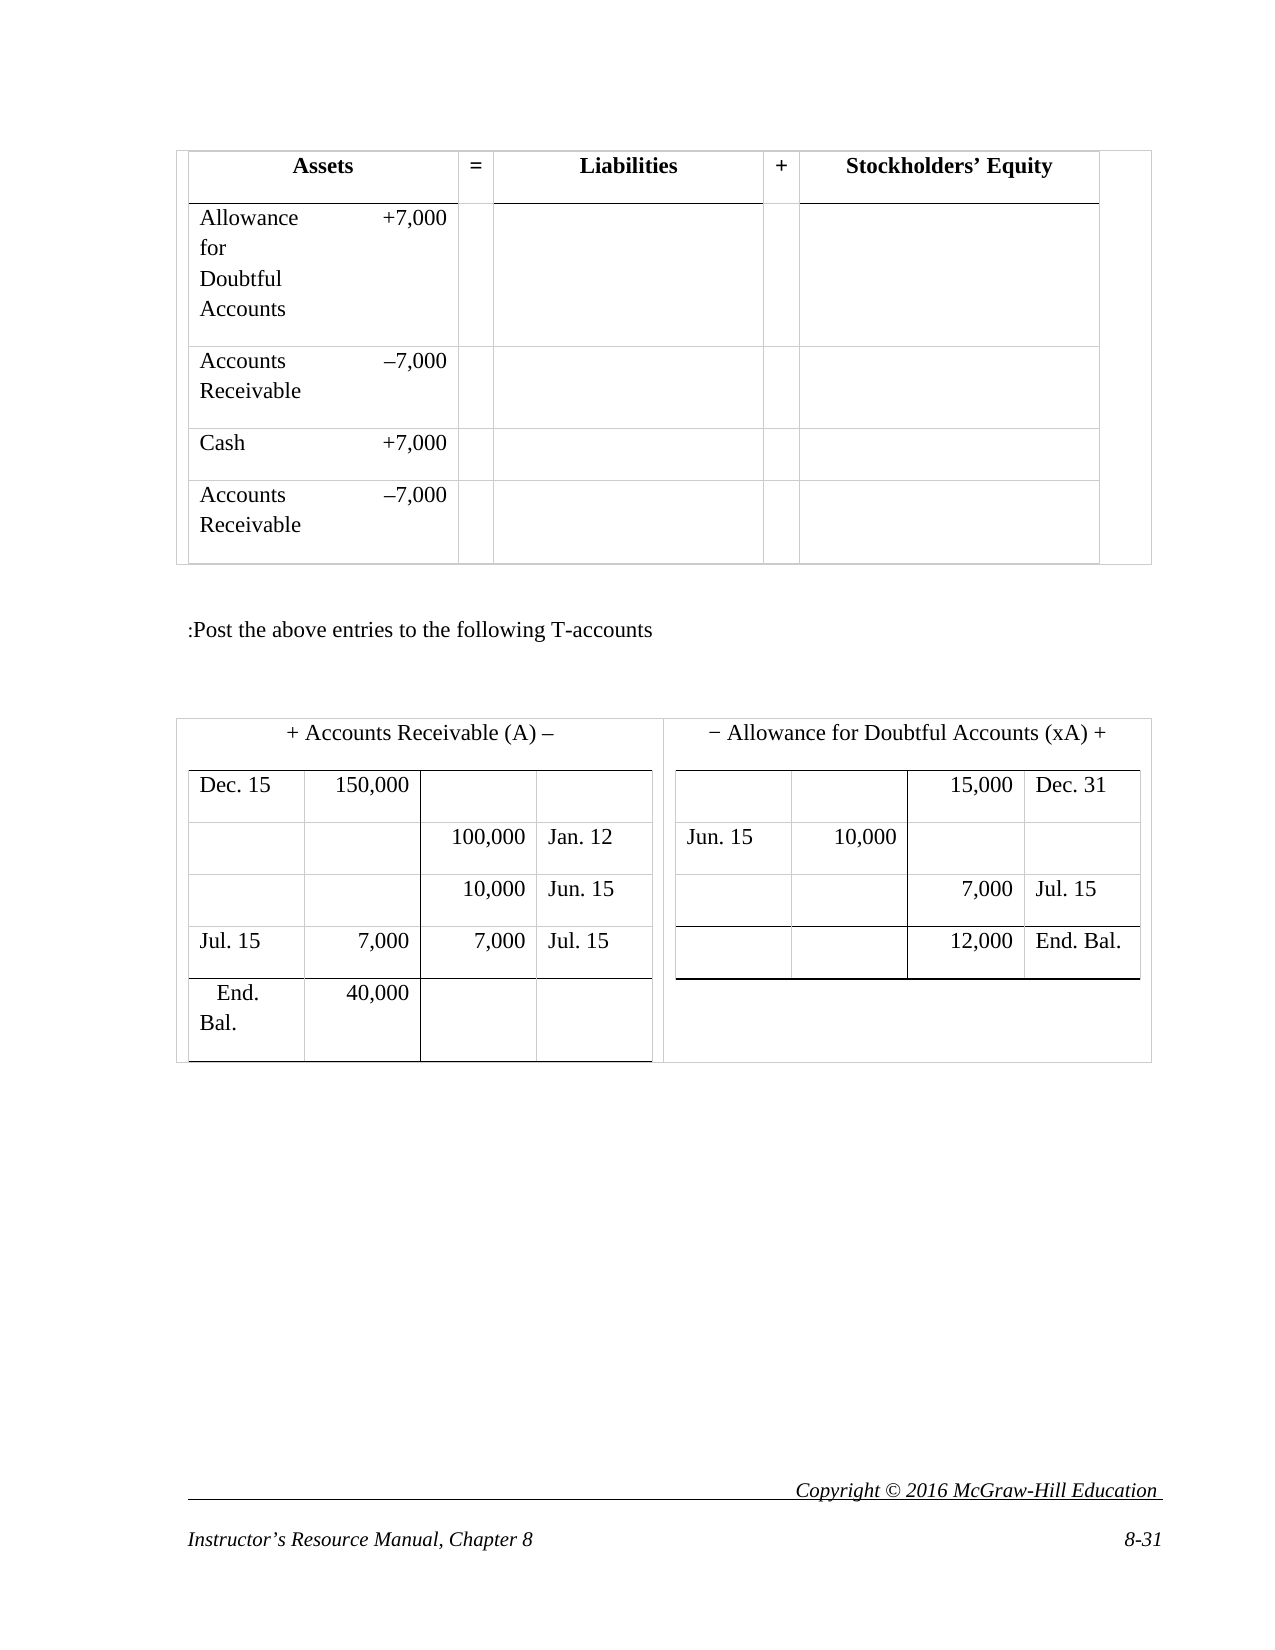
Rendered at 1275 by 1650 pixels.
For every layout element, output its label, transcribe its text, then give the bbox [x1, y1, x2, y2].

table_cell [800, 429, 1099, 480]
table_cell [764, 481, 799, 563]
table_cell [189, 152, 458, 203]
table_cell [800, 347, 1099, 428]
table_header − Allowance for Doubtful Accounts (xA) + [664, 719, 1151, 1062]
table_cell [494, 481, 763, 563]
table_cell [177, 151, 188, 564]
table_cell [800, 152, 1099, 203]
table_cell [459, 204, 493, 346]
table_cell [459, 347, 493, 428]
table_cell [764, 429, 799, 480]
table_cell [459, 429, 493, 480]
table_cell [189, 481, 458, 563]
table_cell [800, 481, 1099, 563]
table_cell [459, 152, 493, 203]
table_cell [189, 204, 458, 346]
text Post the above entries to the following T-accounts: [187, 616, 1162, 642]
table_cell [800, 204, 1099, 346]
table_cell [189, 347, 458, 428]
table_cell [494, 429, 763, 480]
table_cell [189, 429, 458, 480]
table_cell [494, 347, 763, 428]
table_cell [494, 152, 763, 203]
table_cell [764, 347, 799, 428]
table_cell [1100, 151, 1151, 564]
table_cell [459, 481, 493, 563]
table_header + Accounts Receivable (A) – [177, 719, 663, 1062]
table_cell [494, 204, 763, 346]
table_cell [764, 152, 799, 203]
table_cell [764, 204, 799, 346]
